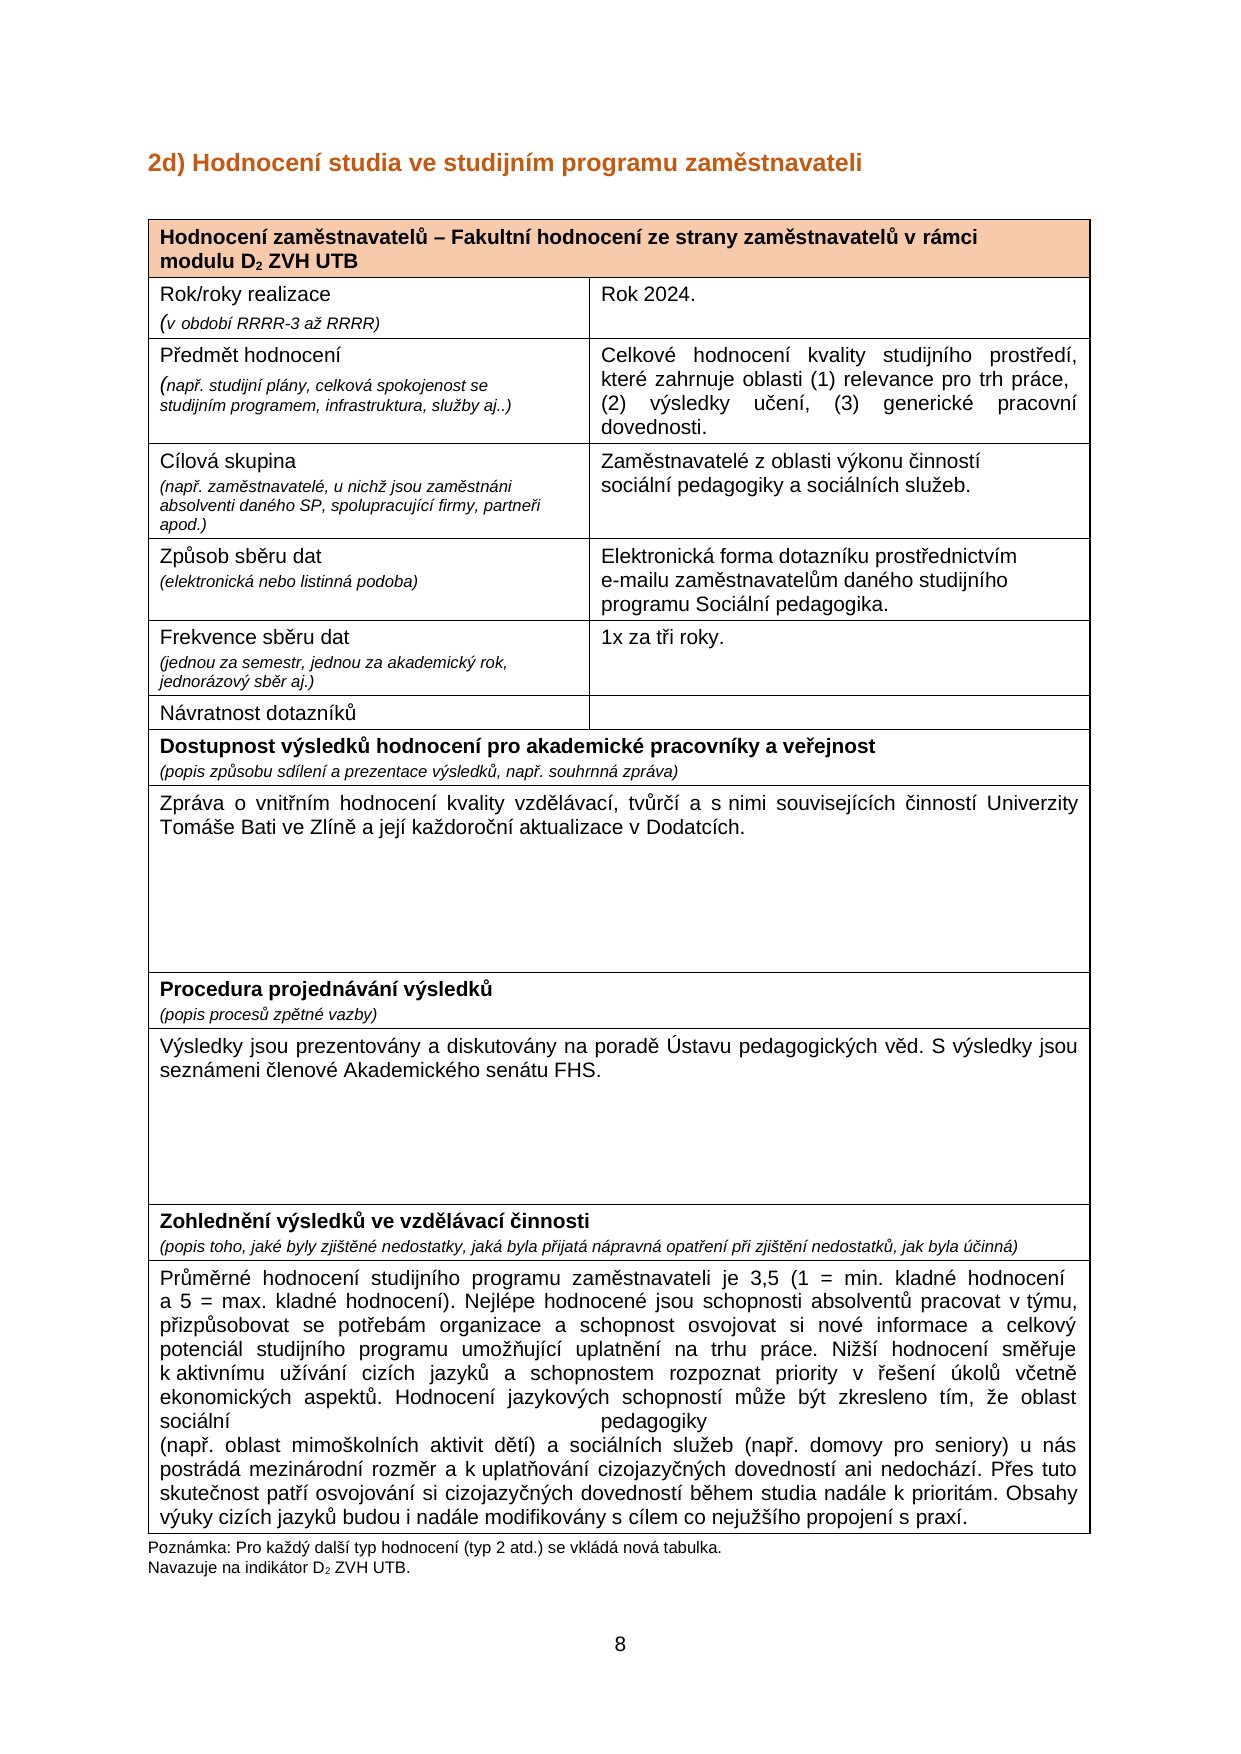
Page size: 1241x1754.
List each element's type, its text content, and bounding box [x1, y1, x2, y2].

table_cell Návratnost dotazníků [149, 696, 589, 729]
table_cell Rok/roky realizace (v období RRRR-3 až RRRR) [149, 278, 589, 338]
table_cell Zaměstnavatelé z oblasti výkonu činností sociální pedagogiky a sociálních služeb. [590, 444, 1089, 538]
table_cell Procedura projednávání výsledků (popis procesů zpětné vazby) [149, 973, 1089, 1028]
table_cell Elektronická forma dotazníku prostřednictvím e-mailu zaměstnavatelům daného studijního programu Sociální pedagogika. [590, 539, 1089, 619]
table_cell Dostupnost výsledků hodnocení pro akademické pracovníky a veřejnost (popis způsobu sdílení a prezentace výsledků, např. souhrnná zpráva) [149, 730, 1089, 785]
table_cell Zohlednění výsledků ve vzdělávací činnosti (popis toho, jaké byly zjištěné nedostatky, jaká byla přijatá nápravná opatření při zjištění nedostatků, jak byla účinná) [149, 1205, 1089, 1260]
table_cell Předmět hodnocení (např. studijní plány, celková spokojenost se studijním programem, infrastruktura, služby aj..) [149, 339, 589, 443]
text Navazuje na indikátor D2 ZVH UTB. [148, 1557, 1092, 1577]
table_cell Způsob sběru dat (elektronická nebo listinná podoba) [149, 539, 589, 619]
table_cell Průměrné hodnocení studijního programu zaměstnavateli je 3,5 (1 = min. kladné hodnocení a 5 = max. kladné hodnocení). Nejlépe hodnocené jsou schopnosti absolventů pracovat v týmu, přizpůsobovat se potřebám organizace a schopnost osvojovat si nové informace a celkový potenciál studijního programu umožňující uplatnění na trhu práce. Nižší hodnocení směřuje k aktivnímu užívání cizích jazyků a schopnostem rozpoznat priority v řešení úkolů včetně ekonomických aspektů. Hodnocení jazykových schopností může být zkresleno tím, že oblast sociální pedagogiky (např. oblast mimoškolních aktivit dětí) a sociálních služeb (např. domovy pro seniory) u nás postrádá mezinárodní rozměr a k uplatňování cizojazyčných dovedností ani nedochází. Přes tuto skutečnost patří osvojování si cizojazyčných dovedností během studia nadále k prioritám. Obsahy výuky cizích jazyků budou i nadále modifikovány s cílem co nejužšího propojení s praxí. [149, 1261, 1089, 1533]
table_cell Rok 2024. [590, 278, 1089, 338]
table_cell Celkové hodnocení kvality studijního prostředí, které zahrnuje oblasti (1) relevance pro trh práce, (2) výsledky učení, (3) generické pracovní dovednosti. [590, 339, 1089, 443]
table_cell Výsledky jsou prezentovány a diskutovány na poradě Ústavu pedagogických věd. S výsledky jsou seznámeni členové Akademického senátu FHS. [149, 1029, 1089, 1203]
table_cell Frekvence sběru dat (jednou za semestr, jednou za akademický rok, jednorázový sběr aj.) [149, 621, 589, 695]
table_cell [590, 696, 1089, 729]
table_cell Zpráva o vnitřním hodnocení kvality vzdělávací, tvůrčí a s nimi souvisejících činností Univerzity Tomáše Bati ve Zlíně a její každoroční aktualizace v Dodatcích. [149, 786, 1089, 972]
table_header Hodnocení zaměstnavatelů – Fakultní hodnocení ze strany zaměstnavatelů v rámci modulu D2 ZVH UTB [149, 220, 1089, 277]
table_cell Cílová skupina (např. zaměstnavatelé, u nichž jsou zaměstnáni absolventi daného SP, spolupracující firmy, partneři apod.) [149, 444, 589, 538]
text 2d) Hodnocení studia ve studijním programu zaměstnavateli [148, 148, 1092, 176]
table_cell 1x za tři roky. [590, 621, 1089, 695]
text Poznámka: Pro každý další typ hodnocení (typ 2 atd.) se vkládá nová tabulka. [148, 1538, 1063, 1557]
